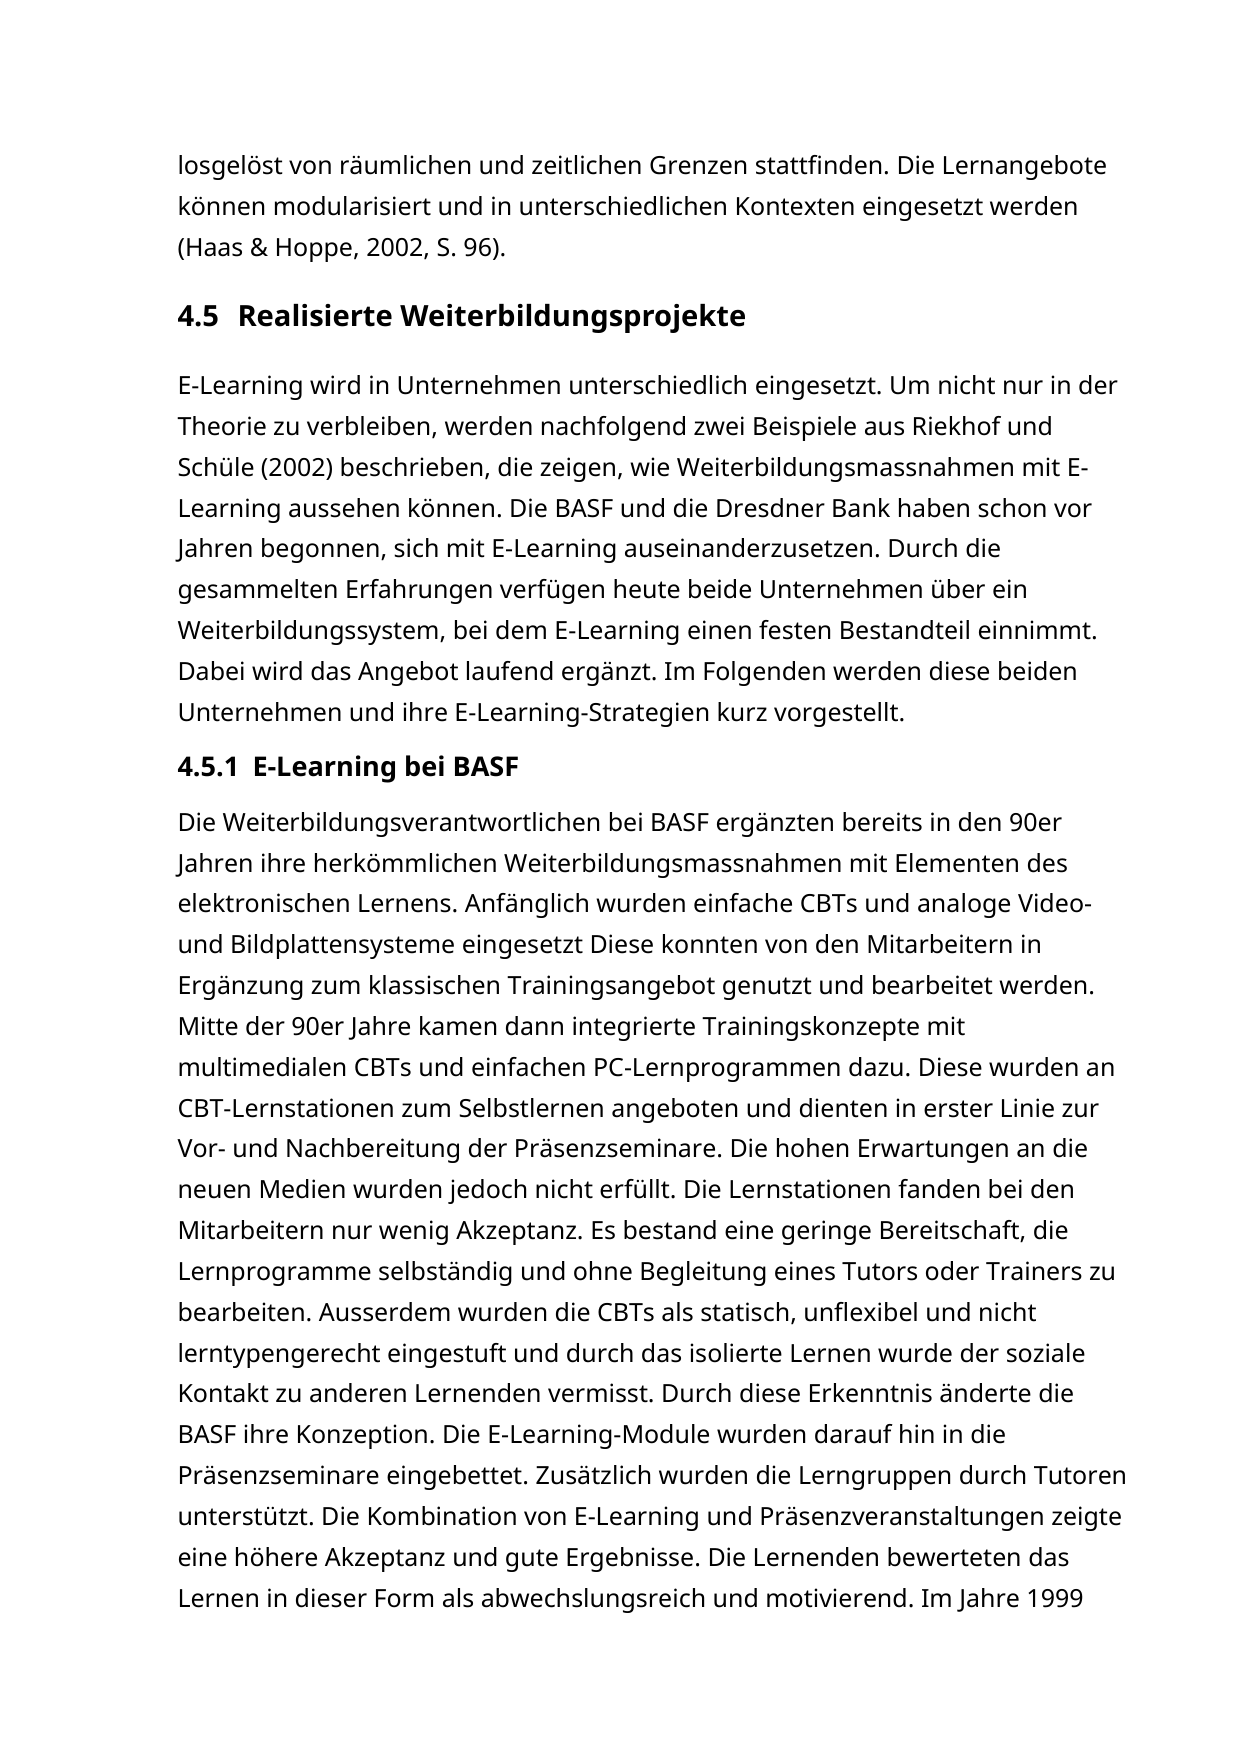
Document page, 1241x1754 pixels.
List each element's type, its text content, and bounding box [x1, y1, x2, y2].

text E-Learning wird in Unternehmen unterschiedlich eingesetzt. Um nicht nur in der Theorie zu verbleiben, werden nachfolgend zwei Beispiele aus Riekhof und Schüle (2002) beschrieben, die zeigen, wie Weiterbildungsmassnahmen mit E-Learning aussehen können. Die BASF und die Dresdner Bank haben schon vor Jahren begonnen, sich mit E-Learning auseinanderzusetzen. Durch die gesammelten Erfahrungen verfügen heute beide Unternehmen über ein Weiterbildungssystem, bei dem E-Learning einen festen Bestandteil einnimmt. Dabei wird das Angebot laufend ergänzt. Im Folgenden werden diese beiden Unternehmen und ihre E-Learning-Strategien kurz vorgestellt. [177, 368, 1134, 728]
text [177, 148, 1134, 263]
subtitle E-Learning bei BASF [177, 748, 1134, 784]
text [177, 804, 1134, 1614]
subtitle Realisierte Weiterbildungsprojekte [177, 295, 1134, 335]
